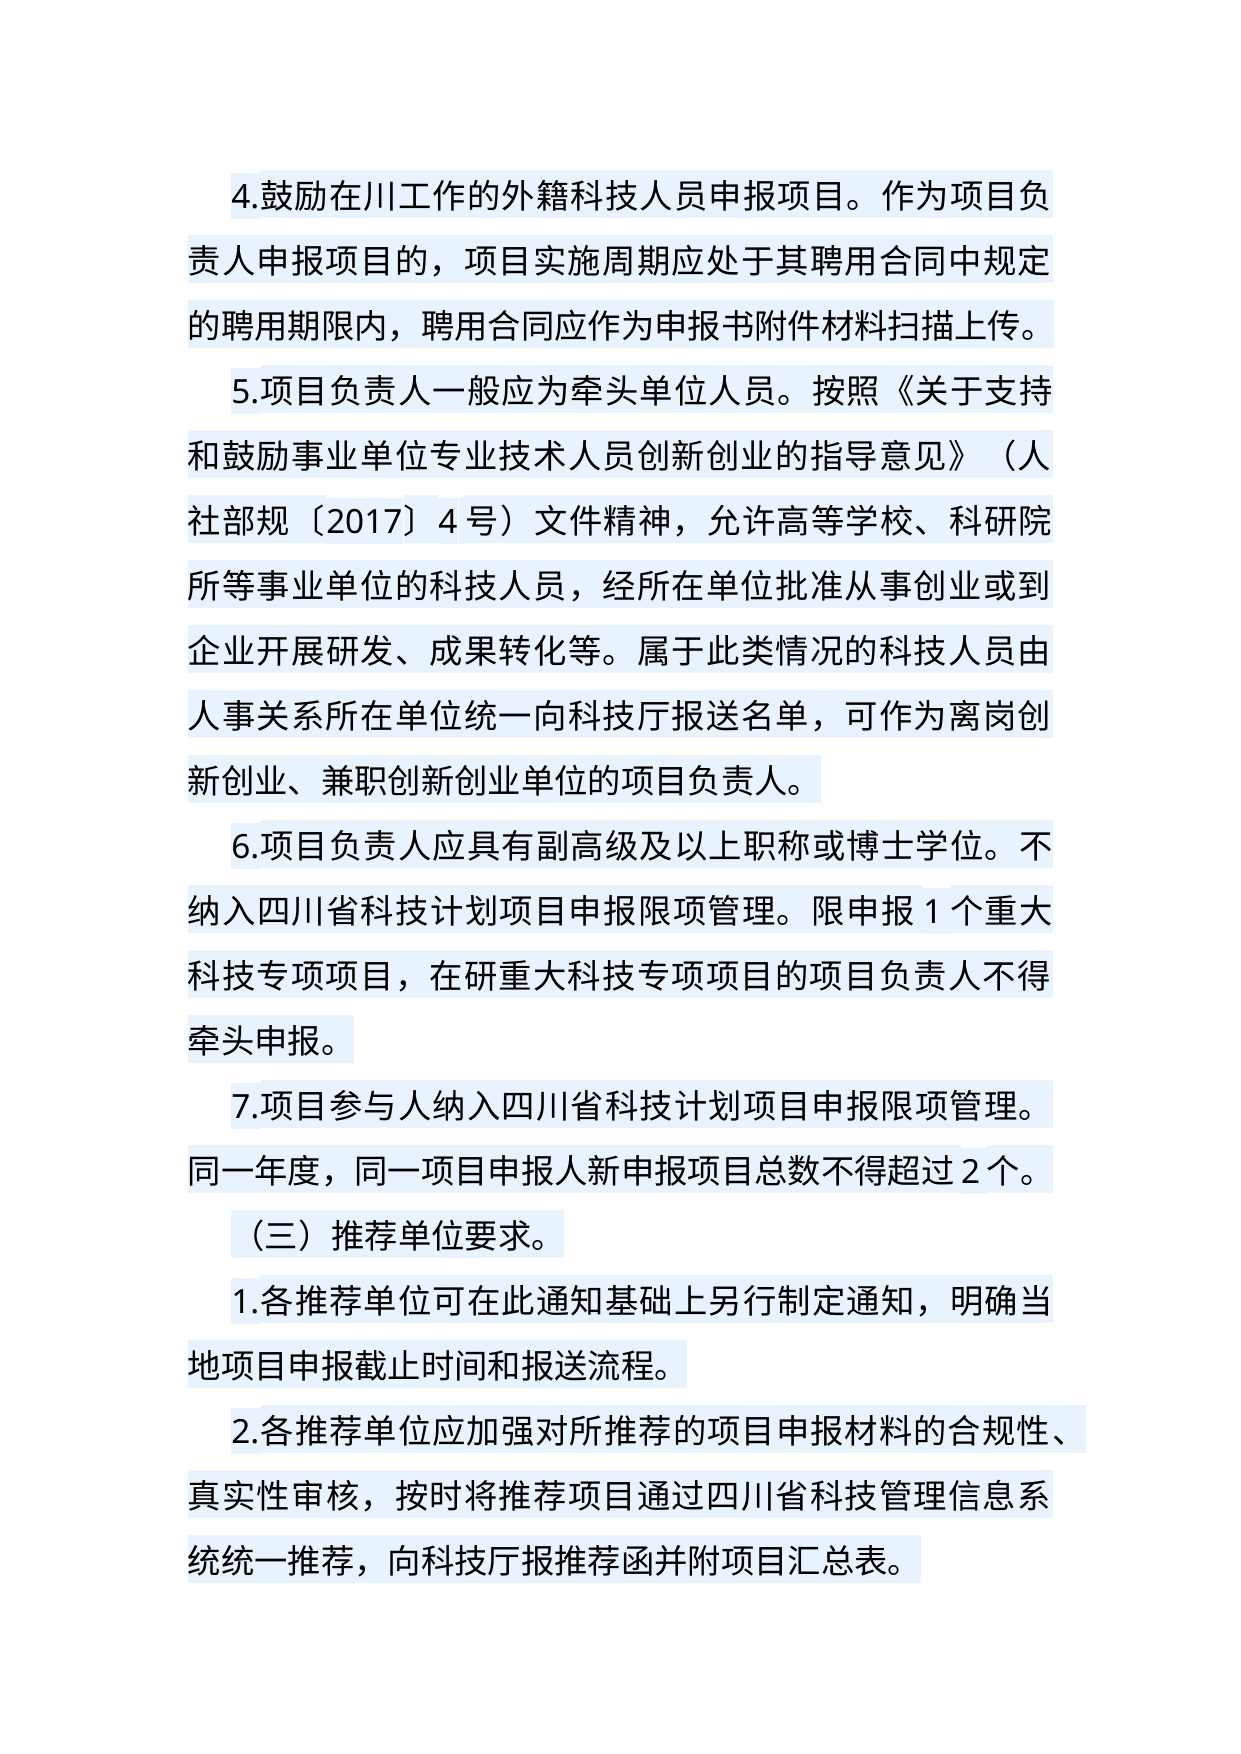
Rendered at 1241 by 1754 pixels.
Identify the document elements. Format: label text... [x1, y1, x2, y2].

text 7.项目参与人纳入四川省科技计划项目申报限项管理。同一年度，同一项目申报人新申报项目总数不得超过2个。 [187, 1072, 1053, 1202]
text 1.各推荐单位可在此通知基础上另行制定通知，明确当地项目申报截止时间和报送流程。 [187, 1267, 1053, 1397]
text 2.各推荐单位应加强对所推荐的项目申报材料的合规性、真实性审核，按时将推荐项目通过四川省科技管理信息系统统一推荐，向科技厅报推荐函并附项目汇总表。 [187, 1397, 1053, 1592]
text 6.项目负责人应具有副高级及以上职称或博士学位。不纳入四川省科技计划项目申报限项管理。限申报1个重大科技专项项目，在研重大科技专项项目的项目负责人不得牵头申报。 [187, 812, 1053, 1072]
text （三）推荐单位要求。 [187, 1202, 1053, 1267]
text 4.鼓励在川工作的外籍科技人员申报项目。作为项目负责人申报项目的，项目实施周期应处于其聘用合同中规定的聘用期限内，聘用合同应作为申报书附件材料扫描上传。 [187, 162, 1053, 357]
text 5.项目负责人一般应为牵头单位人员。按照《关于支持和鼓励事业单位专业技术人员创新创业的指导意见》（人社部规〔2017〕4号）文件精神，允许高等学校、科研院所等事业单位的科技人员，经所在单位批准从事创业或到企业开展研发、成果转化等。属于此类情况的科技人员由人事关系所在单位统一向科技厅报送名单，可作为离岗创新创业、兼职创新创业单位的项目负责人。 [187, 357, 1053, 812]
